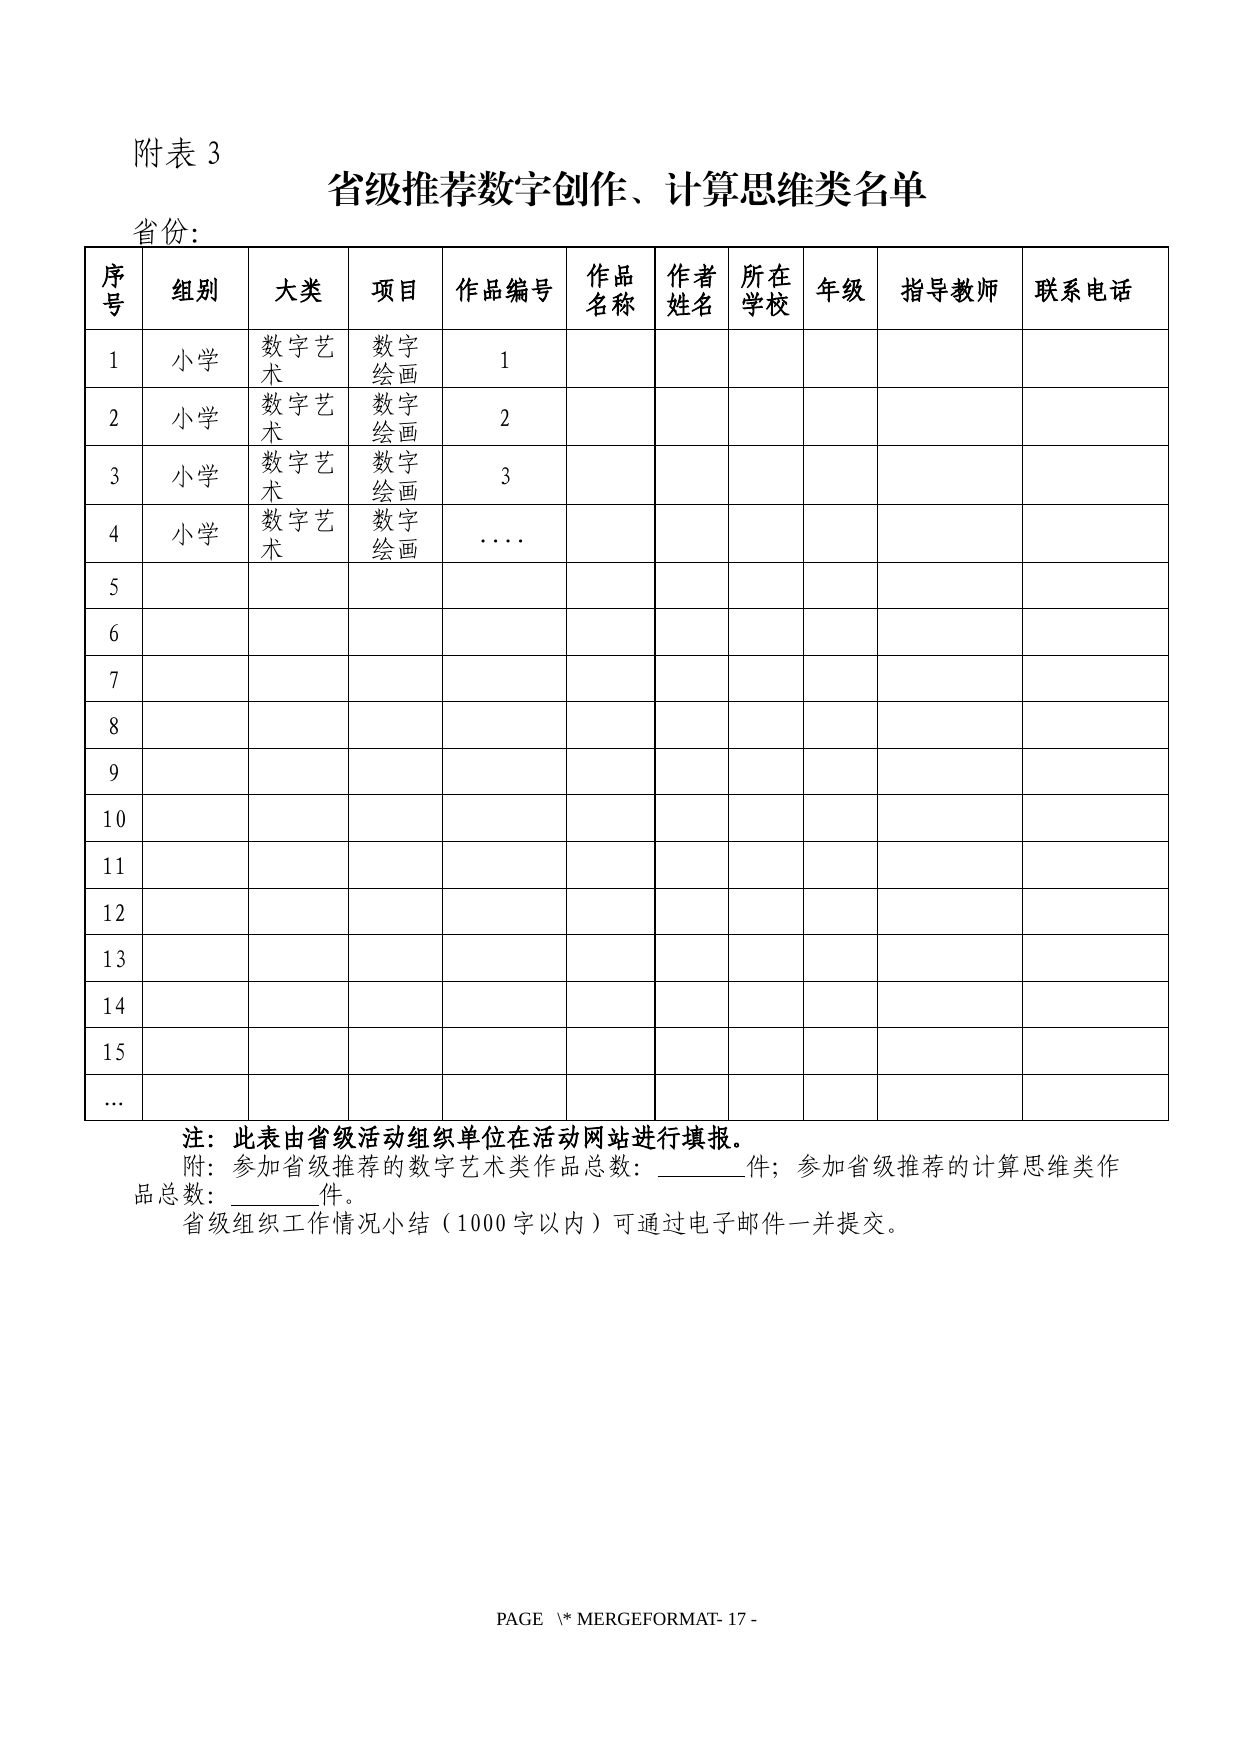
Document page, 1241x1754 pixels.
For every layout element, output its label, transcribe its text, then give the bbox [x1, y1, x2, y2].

table_cell [804, 795, 877, 841]
table_cell [1023, 656, 1168, 701]
table_cell [878, 563, 1022, 608]
table_cell [143, 935, 248, 981]
table_cell 数字绘画 [349, 446, 442, 503]
table_cell [656, 1028, 728, 1074]
table_cell [567, 842, 654, 887]
table_cell 小学 [143, 446, 248, 503]
table_cell [878, 656, 1022, 701]
table_cell [804, 1075, 877, 1120]
table_cell 3 [443, 446, 566, 503]
table_cell [1023, 982, 1168, 1027]
table_cell [443, 842, 566, 887]
table_cell [1023, 1028, 1168, 1074]
table_cell [567, 656, 654, 701]
table_cell [567, 609, 654, 655]
table_cell [804, 842, 877, 887]
text 附：参加省级推荐的数字艺术类作品总数： 件；参加省级推荐的计算思维类作品总数： 件。 [131, 1150, 1122, 1207]
table_cell [249, 935, 348, 981]
table_cell 7 [86, 656, 142, 701]
table_cell [656, 446, 728, 503]
table_cell [729, 330, 803, 387]
table_header 所在学校 [729, 248, 803, 329]
table_cell [878, 935, 1022, 981]
table_cell [143, 889, 248, 934]
table_cell [1023, 702, 1168, 748]
table_cell [1023, 1075, 1168, 1120]
table_cell 3 [86, 446, 142, 503]
table_cell [804, 1028, 877, 1074]
table_cell [1023, 795, 1168, 841]
table_cell [249, 702, 348, 748]
table_cell [729, 563, 803, 608]
table_cell 6 [86, 609, 142, 655]
table_cell [729, 935, 803, 981]
table_cell [656, 982, 728, 1027]
table_cell [656, 505, 728, 562]
table_cell [878, 446, 1022, 503]
table_cell [878, 982, 1022, 1027]
table_cell [249, 656, 348, 701]
table_cell [567, 1075, 654, 1120]
table_cell [349, 656, 442, 701]
table_cell [656, 563, 728, 608]
table_cell 8 [86, 702, 142, 748]
table_cell [143, 702, 248, 748]
table_cell [804, 563, 877, 608]
table_cell [443, 656, 566, 701]
table_cell [804, 446, 877, 503]
text 省份： [131, 213, 1122, 246]
table_cell [567, 795, 654, 841]
table_cell .... [443, 505, 566, 562]
table_cell [249, 563, 348, 608]
table_cell [1023, 842, 1168, 887]
table_cell [878, 702, 1022, 748]
table_cell [729, 982, 803, 1027]
table_cell [567, 505, 654, 562]
table_cell [249, 1075, 348, 1120]
table_cell [349, 1075, 442, 1120]
table_cell [349, 609, 442, 655]
table_cell [567, 982, 654, 1027]
table_cell [443, 889, 566, 934]
table_cell [443, 935, 566, 981]
table_cell [443, 1075, 566, 1120]
table_cell [1023, 749, 1168, 794]
table_cell [729, 795, 803, 841]
table_cell [804, 609, 877, 655]
table_cell [729, 1075, 803, 1120]
table_cell 9 [86, 749, 142, 794]
table_cell [349, 982, 442, 1027]
table_cell [443, 563, 566, 608]
text 附表3 [131, 132, 1122, 169]
table_cell [249, 795, 348, 841]
table_cell [729, 505, 803, 562]
table_cell 数字艺术 [249, 446, 348, 503]
table_cell [143, 842, 248, 887]
table_cell [804, 330, 877, 387]
table_header 作品名称 [567, 248, 654, 329]
table_cell [804, 982, 877, 1027]
table_cell 13 [86, 935, 142, 981]
table_cell [443, 702, 566, 748]
table_cell 11 [86, 842, 142, 887]
table_cell [349, 842, 442, 887]
table_cell [249, 889, 348, 934]
table_cell [729, 446, 803, 503]
table_cell 15 [86, 1028, 142, 1074]
table_cell [656, 702, 728, 748]
table_cell [804, 702, 877, 748]
table_cell 10 [86, 795, 142, 841]
table_cell [567, 1028, 654, 1074]
table_cell [143, 656, 248, 701]
table_cell [878, 795, 1022, 841]
table_cell 数字绘画 [349, 505, 442, 562]
table_cell [349, 1028, 442, 1074]
table_cell [567, 330, 654, 387]
table_cell [729, 749, 803, 794]
table_cell [656, 749, 728, 794]
table_cell [656, 388, 728, 445]
table_cell [878, 842, 1022, 887]
table_cell [656, 330, 728, 387]
table_cell [878, 1028, 1022, 1074]
table_cell [1023, 935, 1168, 981]
table_cell [729, 656, 803, 701]
table_cell [804, 935, 877, 981]
table_cell 12 [86, 889, 142, 934]
table_cell 14 [86, 982, 142, 1027]
table_cell [656, 795, 728, 841]
table_cell 数字绘画 [349, 388, 442, 445]
table_cell … [86, 1075, 142, 1120]
table_cell [878, 388, 1022, 445]
table_cell [143, 795, 248, 841]
table_cell 数字艺术 [249, 330, 348, 387]
table_cell [1023, 563, 1168, 608]
table_cell [567, 446, 654, 503]
table_cell 数字艺术 [249, 505, 348, 562]
text 注：此表由省级活动组织单位在活动网站进行填报。 [131, 1121, 1122, 1150]
table_cell [1023, 505, 1168, 562]
table_cell [1023, 609, 1168, 655]
table_cell [729, 609, 803, 655]
table_cell [249, 1028, 348, 1074]
table_cell [443, 609, 566, 655]
table_cell [656, 842, 728, 887]
table_cell 5 [86, 563, 142, 608]
table_cell [656, 609, 728, 655]
table_cell [349, 702, 442, 748]
table_header 组别 [143, 248, 248, 329]
table_cell [729, 388, 803, 445]
table_cell [349, 935, 442, 981]
table_cell 小学 [143, 388, 248, 445]
table_cell [249, 982, 348, 1027]
table_cell [443, 795, 566, 841]
table_header 联系电话 [1023, 248, 1168, 329]
table_cell 数字艺术 [249, 388, 348, 445]
table_cell [656, 889, 728, 934]
table_cell [249, 609, 348, 655]
table_cell [878, 609, 1022, 655]
table_cell 1 [443, 330, 566, 387]
table_cell 1 [86, 330, 142, 387]
table_cell [143, 563, 248, 608]
table_cell [1023, 889, 1168, 934]
table_cell [443, 749, 566, 794]
table_cell 2 [443, 388, 566, 445]
table_cell [878, 505, 1022, 562]
table_cell [804, 889, 877, 934]
table_cell 数字绘画 [349, 330, 442, 387]
table_cell [567, 702, 654, 748]
table_cell 小学 [143, 505, 248, 562]
table_header 序号 [86, 248, 142, 329]
table_cell [804, 388, 877, 445]
table_cell [656, 656, 728, 701]
table_cell [349, 889, 442, 934]
text 省级推荐数字创作、计算思维类名单 [131, 169, 1122, 213]
table_cell [656, 1075, 728, 1120]
table_cell 2 [86, 388, 142, 445]
table_cell [567, 935, 654, 981]
table_cell [567, 749, 654, 794]
table_cell [443, 982, 566, 1027]
table_cell [249, 749, 348, 794]
table_cell [729, 889, 803, 934]
table_cell [567, 889, 654, 934]
table_cell [878, 1075, 1022, 1120]
table_cell [729, 1028, 803, 1074]
table_cell [804, 656, 877, 701]
table_header 大类 [249, 248, 348, 329]
table_cell [878, 749, 1022, 794]
table_cell [349, 563, 442, 608]
table_cell 4 [86, 505, 142, 562]
table_cell [143, 1028, 248, 1074]
table_cell [1023, 446, 1168, 503]
table_cell [349, 795, 442, 841]
table_cell [143, 749, 248, 794]
table_header 指导教师 [878, 248, 1022, 329]
table_cell [143, 609, 248, 655]
table_cell [443, 1028, 566, 1074]
table_header 作者姓名 [656, 248, 728, 329]
table_cell [656, 935, 728, 981]
table_header 项目 [349, 248, 442, 329]
table_cell [143, 982, 248, 1027]
table_cell [349, 749, 442, 794]
table_cell [804, 505, 877, 562]
text 省级组织工作情况小结（1000字以内）可通过电子邮件一并提交。 [131, 1207, 1122, 1236]
table_cell [249, 842, 348, 887]
table_cell [143, 1075, 248, 1120]
table_cell 小学 [143, 330, 248, 387]
table_header 年级 [804, 248, 877, 329]
table_cell [878, 330, 1022, 387]
table_cell [1023, 388, 1168, 445]
table_cell [567, 388, 654, 445]
table_cell [567, 563, 654, 608]
table_cell [804, 749, 877, 794]
table_cell [878, 889, 1022, 934]
table_cell [729, 842, 803, 887]
table_cell [729, 702, 803, 748]
table_header 作品编号 [443, 248, 566, 329]
table_cell [1023, 330, 1168, 387]
